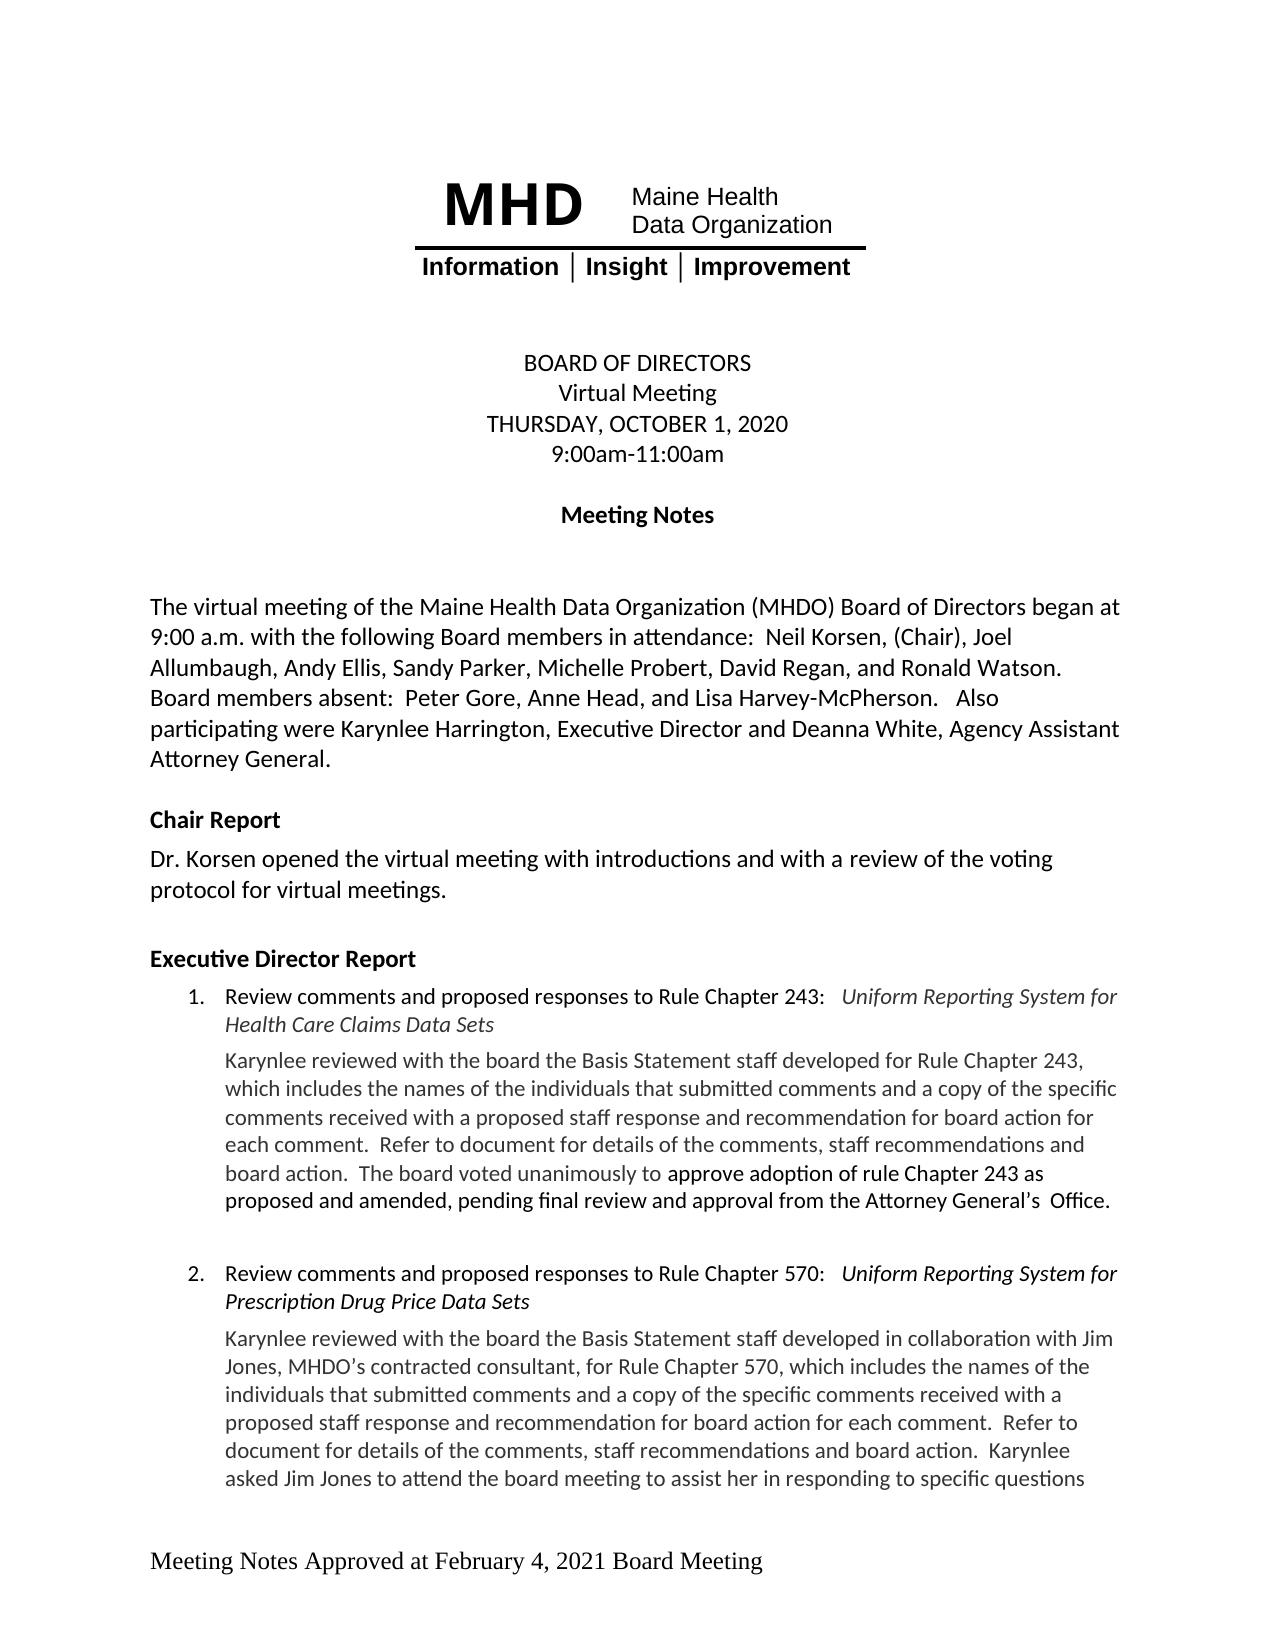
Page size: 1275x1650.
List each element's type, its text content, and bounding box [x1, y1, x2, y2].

text Executive Director Report [150, 943, 1125, 974]
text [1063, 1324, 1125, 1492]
list Review comments and proposed responses to Rule Chapter 243: Uniform Reporting System for Health Care Claims Data Sets [187, 982, 1125, 1038]
text Meeting Notes [150, 499, 1125, 530]
text Virtual Meeting [150, 377, 1125, 408]
text The virtual meeting of the Maine Health Data Organization (MHDO) Board of Directors began at 9:00 a.m. with the following Board members in attendance: Neil Korsen, (Chair), Joel Allumbaugh, Andy Ellis, Sandy Parker, Michelle Probert, David Regan, and Ronald Watson. Board members absent: Peter Gore, Anne Head, and Lisa Harvey-McPherson. Also participating were Karynlee Harrington, Executive Director and Deanna White, Agency Assistant Attorney General. [150, 591, 1125, 774]
text THURSDAY, October 1, 2020 [150, 408, 1125, 438]
text Karynlee reviewed with the board the Basis Statement staff developed for Rule Chapter 243, which includes the names of the individuals that submitted comments and a copy of the specific comments received with a proposed staff response and recommendation for board action for each comment. Refer to document for details of the comments, staff recommendations and board action. The board voted unanimously to approve adoption of rule Chapter 243 as proposed and amended, pending final review and approval from the Attorney General’s Office. [150, 1047, 1125, 1215]
text Chair Report [150, 804, 1125, 835]
text Dr. Korsen opened the virtual meeting with introductions and with a review of the voting protocol for virtual meetings. [150, 843, 1125, 904]
text BOARD OF DIRECTORS [150, 347, 1125, 377]
text 9:00am-11:00am [150, 438, 1125, 469]
list Review comments and proposed responses to Rule Chapter 570: Uniform Reporting System for Prescription Drug Price Data Sets [187, 1259, 1125, 1315]
